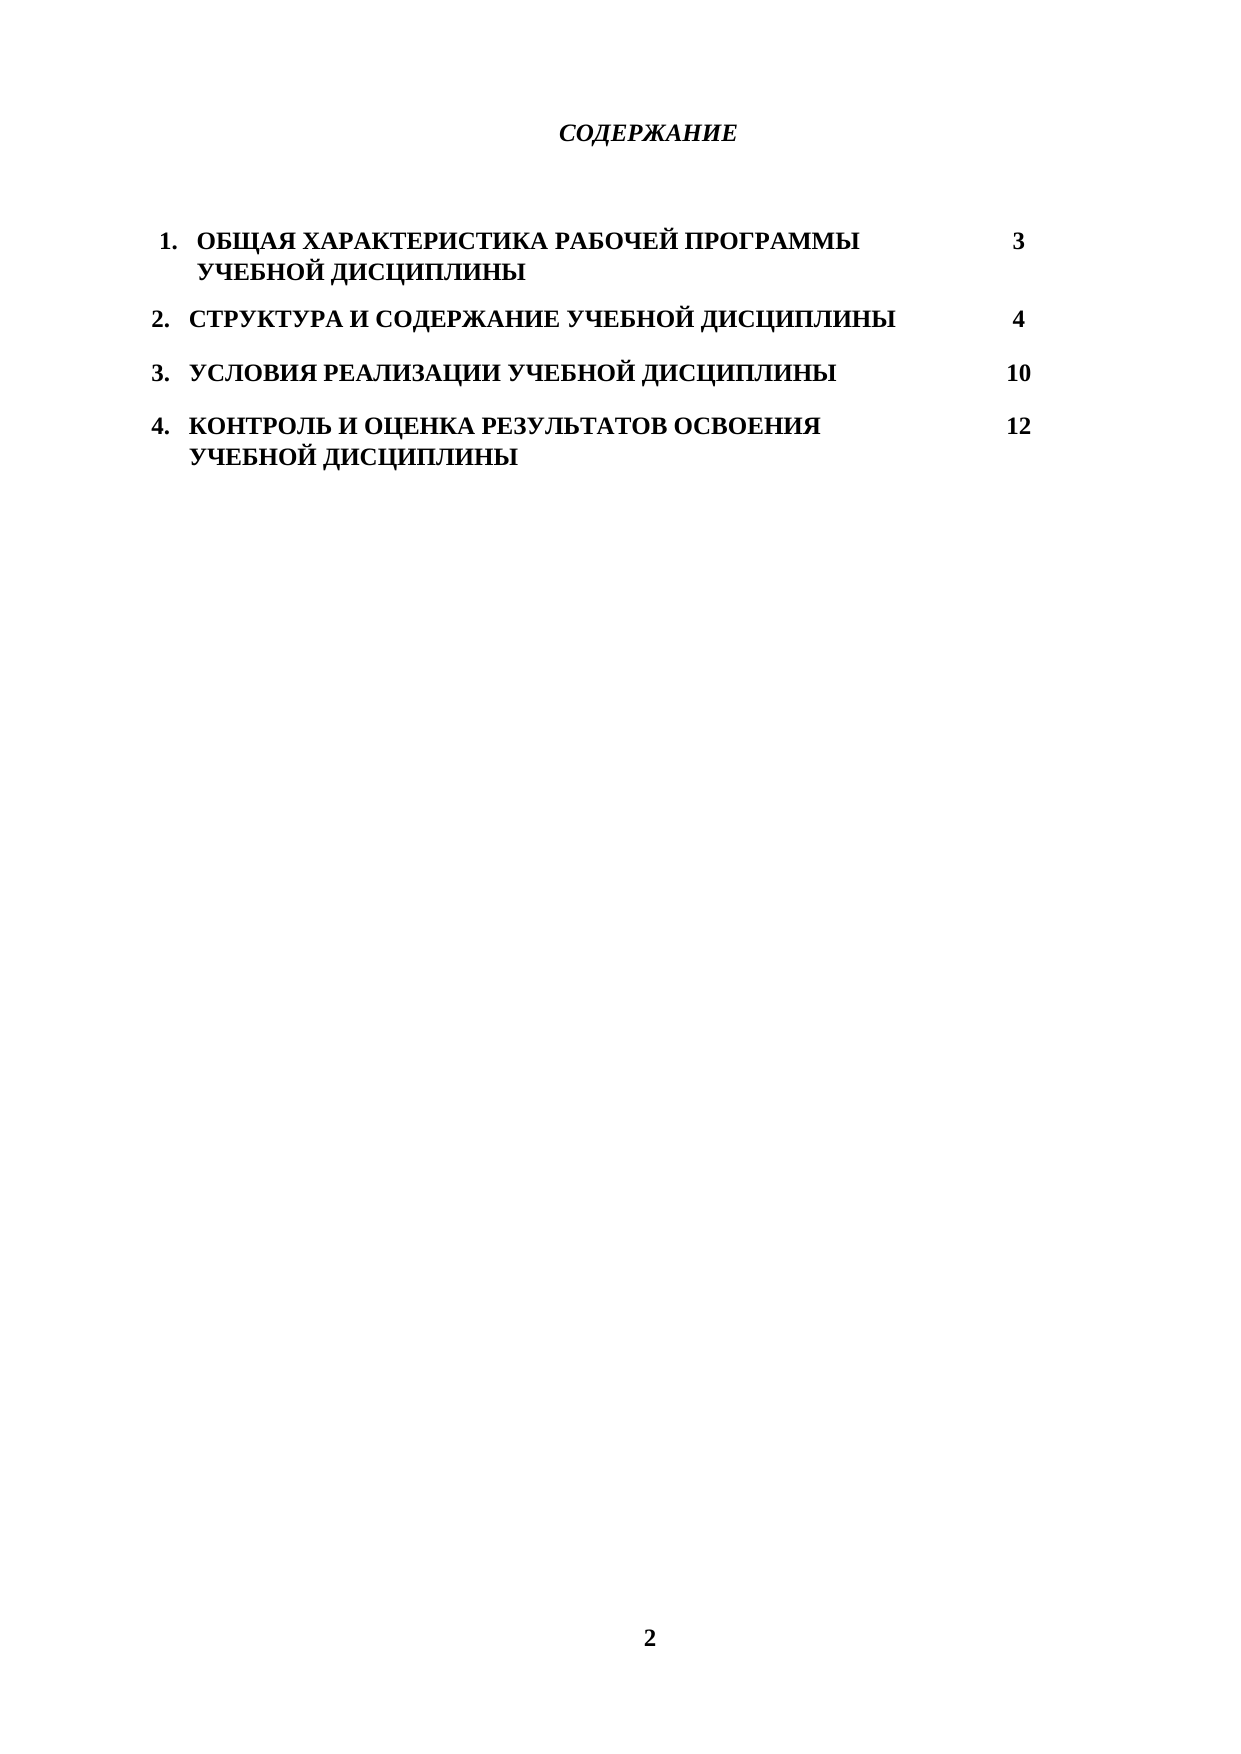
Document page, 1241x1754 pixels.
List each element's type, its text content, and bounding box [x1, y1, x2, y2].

table_cell 4 [945, 304, 1093, 358]
text СОДЕРЖАНИЕ [118, 118, 1181, 147]
table_header 3 [945, 226, 1093, 304]
table_cell 10 [945, 358, 1093, 411]
table_cell УСЛОВИЯ РЕАЛИЗАЦИИ УЧЕБНОЙ ДИСЦИПЛИНЫ [118, 358, 945, 411]
table_cell СТРУКТУРА И СОДЕРЖАНИЕ УЧЕБНОЙ ДИСЦИПЛИНЫ [118, 304, 945, 358]
table_cell КОНТРОЛЬ И ОЦЕНКА РЕЗУЛЬТАТОВ ОСВОЕНИЯ УЧЕБНОЙ ДИСЦИПЛИНЫ [118, 411, 945, 490]
table_header ОБЩАЯ ХАРАКТЕРИСТИКА РАБОЧЕЙ ПРОГРАММЫ УЧЕБНОЙ ДИСЦИПЛИНЫ [118, 226, 945, 304]
table_cell 12 [945, 411, 1093, 490]
